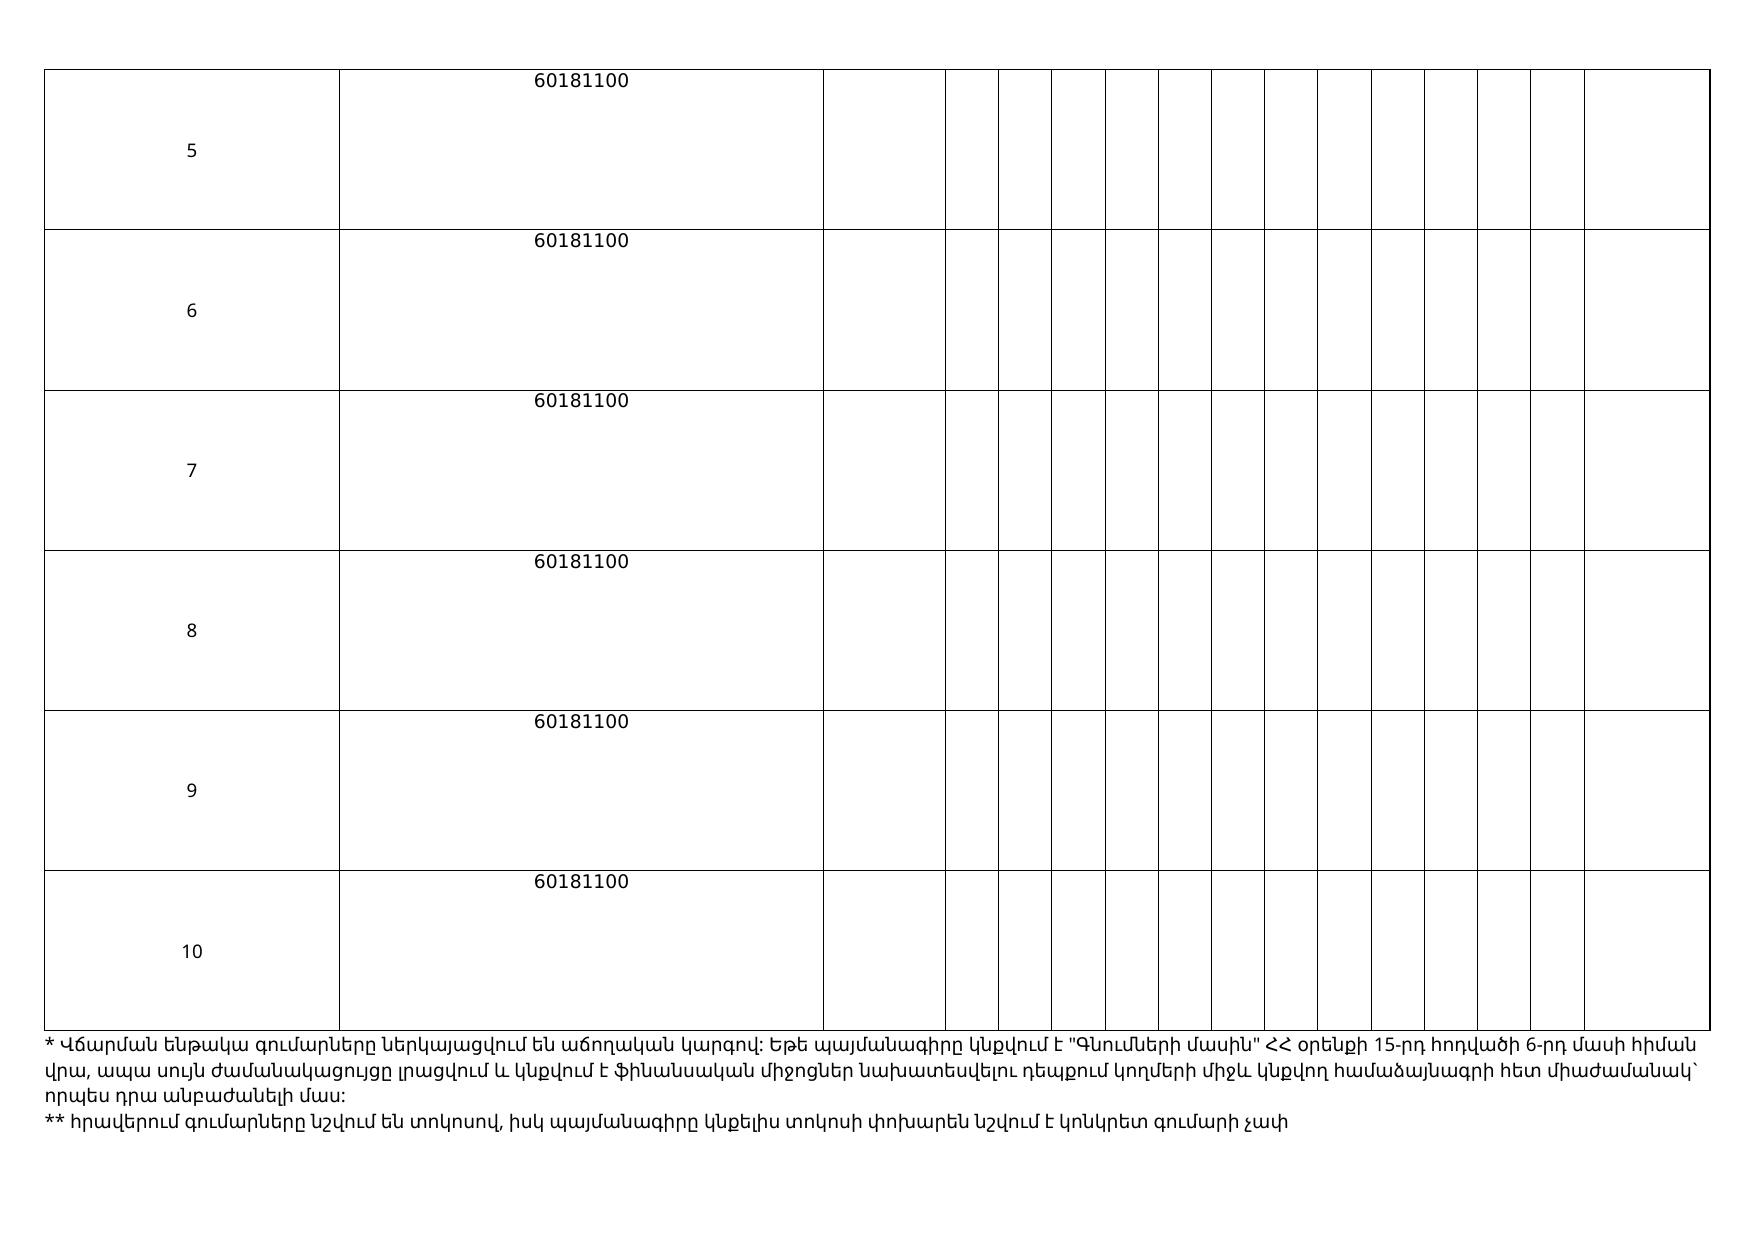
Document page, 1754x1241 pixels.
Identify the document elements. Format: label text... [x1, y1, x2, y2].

table_cell [1425, 871, 1477, 1030]
table_cell [1372, 551, 1424, 710]
table_cell [824, 70, 945, 229]
table_cell [824, 230, 945, 389]
table_cell [1318, 230, 1371, 389]
table_cell [1531, 871, 1584, 1030]
table_cell 60181100 [340, 230, 823, 389]
table_cell [824, 871, 945, 1030]
table_cell [999, 871, 1051, 1030]
table_cell [1265, 391, 1317, 550]
table_cell [1212, 391, 1264, 550]
table_cell [999, 391, 1051, 550]
table_cell [946, 551, 998, 710]
table_cell [1265, 230, 1317, 389]
table_cell [1052, 711, 1105, 870]
table_cell [1052, 551, 1105, 710]
table_cell [1585, 70, 1709, 229]
table_cell [1585, 551, 1709, 710]
table_cell [1106, 230, 1158, 389]
table_cell [1478, 551, 1530, 710]
table_cell [1052, 70, 1105, 229]
text * Վճարման ենթակա գումարները ներկայացվում են աճողական կարգով: Եթե պայմանագիրը կնքվում է "Գնումների մասին" ՀՀ օրենքի 15-րդ հոդվածի 6-րդ մասի հիման վրա, ապա սույն ժամանակացույցը լրացվում և կնքվում է ֆինանսական միջոցներ նախատեսվելու դեպքում կողմերի միջև կնքվող համաձայնագրի հետ միաժամանակ` որպես դրա անբաժանելի մաս: [44, 1031, 1698, 1108]
table_cell [1372, 391, 1424, 550]
table_cell [946, 391, 998, 550]
table_cell [946, 871, 998, 1030]
table_cell [999, 230, 1051, 389]
table_cell [1531, 391, 1584, 550]
table_cell [1585, 230, 1709, 389]
table_cell [1318, 711, 1371, 870]
table_cell 9 [45, 711, 339, 870]
table_cell 6 [45, 230, 339, 389]
table_cell [999, 711, 1051, 870]
table_cell [1425, 70, 1477, 229]
table_cell [946, 711, 998, 870]
table_cell [1212, 711, 1264, 870]
table_cell [1425, 711, 1477, 870]
table_cell [1159, 230, 1211, 389]
table_cell [1478, 871, 1530, 1030]
table_cell [1212, 871, 1264, 1030]
table_cell [1106, 871, 1158, 1030]
table_cell [1531, 70, 1584, 229]
table_cell [1159, 391, 1211, 550]
table_cell [1052, 871, 1105, 1030]
table_cell [1585, 871, 1709, 1030]
table_cell [1585, 391, 1709, 550]
table_cell 7 [45, 391, 339, 550]
table_cell [1106, 70, 1158, 229]
table_cell [1478, 391, 1530, 550]
table_cell [1478, 70, 1530, 229]
table_cell [1159, 711, 1211, 870]
table_cell [1372, 871, 1424, 1030]
table_cell [1425, 551, 1477, 710]
table_cell [1318, 70, 1371, 229]
table_cell [1159, 70, 1211, 229]
table_cell [1318, 871, 1371, 1030]
table_cell 60181100 [340, 871, 823, 1030]
table_cell [1531, 551, 1584, 710]
table_cell [1265, 711, 1317, 870]
table_cell [1212, 230, 1264, 389]
table_cell 60181100 [340, 711, 823, 870]
table_cell [1585, 711, 1709, 870]
table_cell [1106, 391, 1158, 550]
table_cell [1265, 871, 1317, 1030]
table_cell [1531, 711, 1584, 870]
table_cell 10 [45, 871, 339, 1030]
table_cell [1318, 551, 1371, 710]
table_cell 5 [45, 70, 339, 229]
table_cell [824, 711, 945, 870]
table_cell [1478, 711, 1530, 870]
table_cell 60181100 [340, 70, 823, 229]
table_cell [824, 551, 945, 710]
table_cell [1372, 230, 1424, 389]
table_cell [1372, 711, 1424, 870]
table_cell [1106, 551, 1158, 710]
table_cell 60181100 [340, 551, 823, 710]
table_cell [1265, 70, 1317, 229]
table_cell [1212, 551, 1264, 710]
table_cell [1265, 551, 1317, 710]
table_cell [1106, 711, 1158, 870]
table_cell [946, 70, 998, 229]
table_cell [1425, 230, 1477, 389]
table_cell [999, 551, 1051, 710]
table_cell [999, 70, 1051, 229]
table_cell [1425, 391, 1477, 550]
table_cell [1531, 230, 1584, 389]
table_cell [1318, 391, 1371, 550]
table_cell 60181100 [340, 391, 823, 550]
table_cell [1159, 551, 1211, 710]
table_cell [824, 391, 945, 550]
text ** հրավերում գումարները նշվում են տոկոսով, իսկ պայմանագիրը կնքելիս տոկոսի փոխարեն նշվում է կոնկրետ գումարի չափ [44, 1108, 1698, 1133]
table_cell [946, 230, 998, 389]
table_cell [1478, 230, 1530, 389]
table_cell [1372, 70, 1424, 229]
table_cell [1052, 391, 1105, 550]
table_cell [1052, 230, 1105, 389]
table_cell [1159, 871, 1211, 1030]
table_cell 8 [45, 551, 339, 710]
table_cell [1212, 70, 1264, 229]
